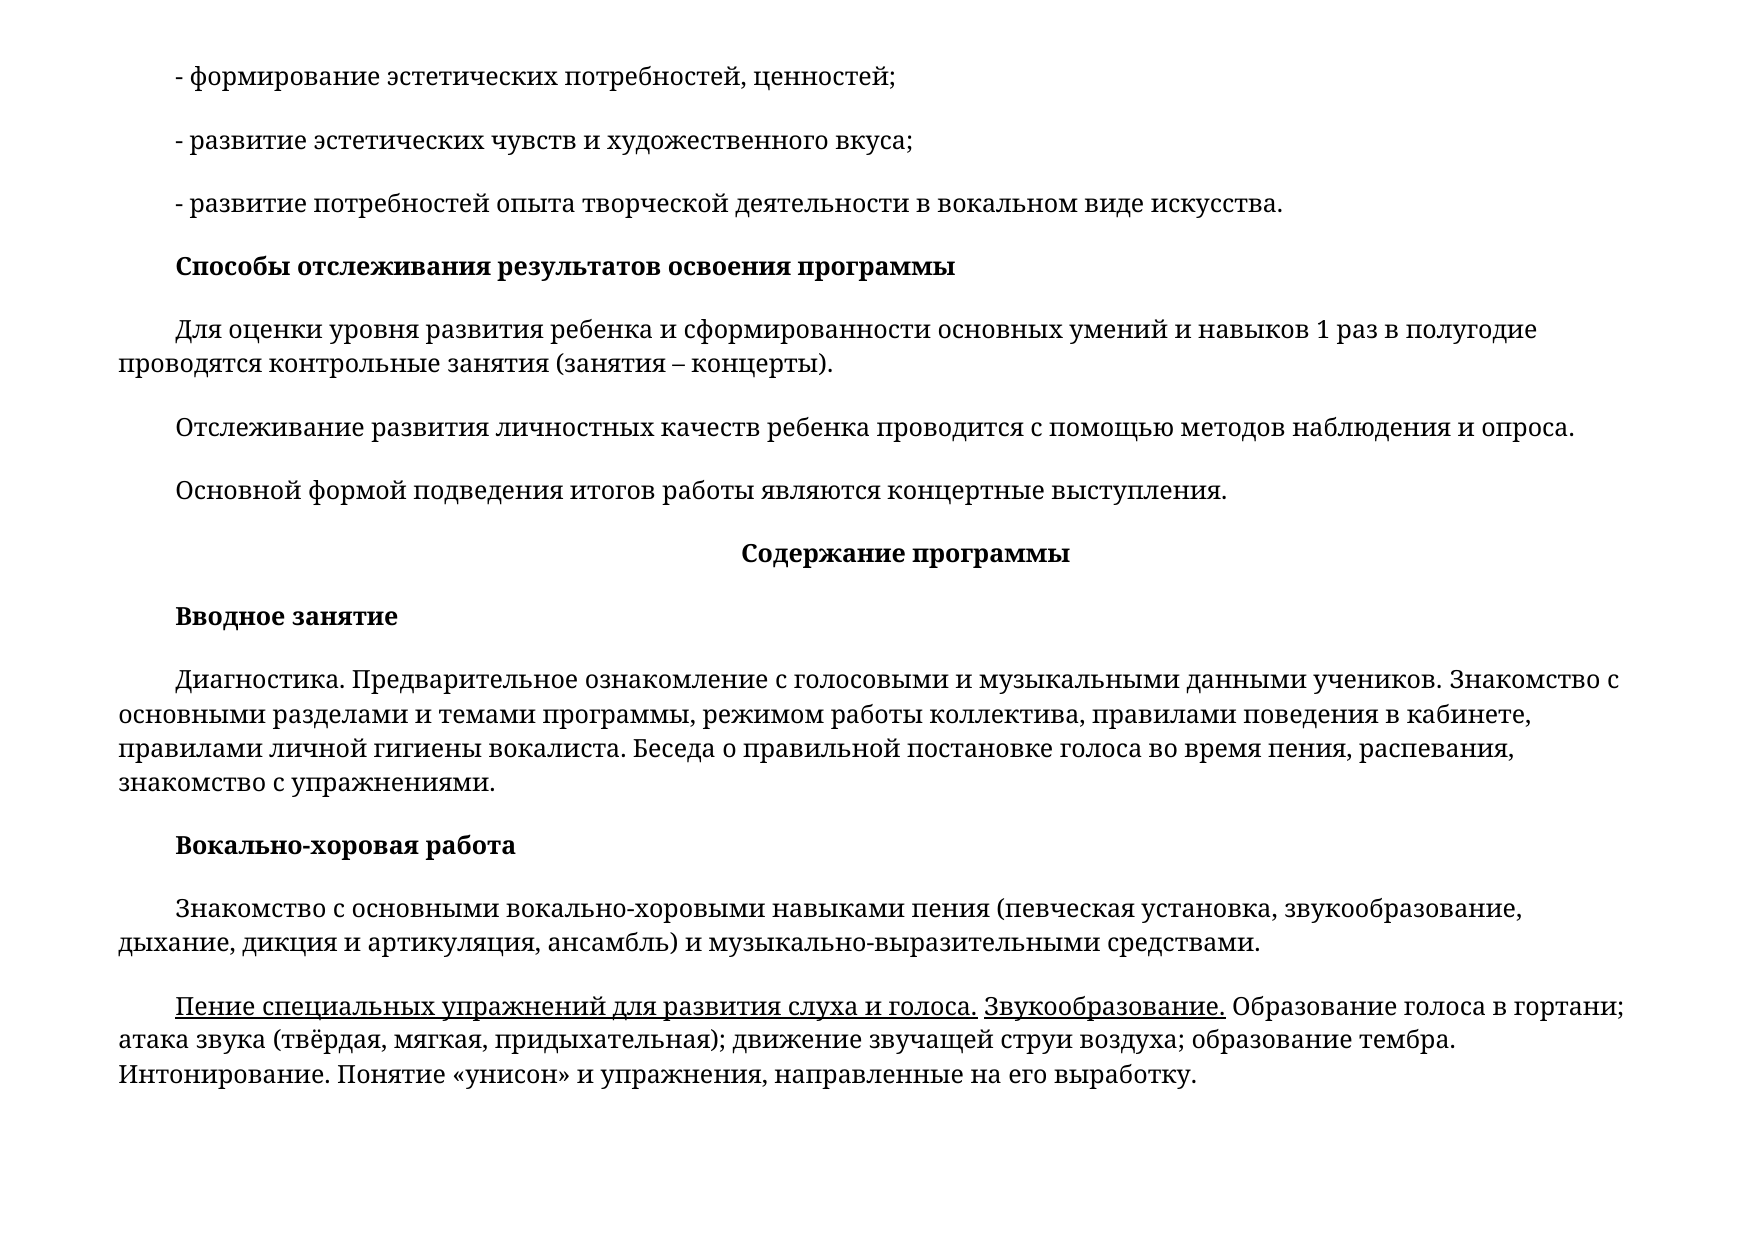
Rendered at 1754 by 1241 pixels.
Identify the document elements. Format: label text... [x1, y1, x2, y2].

text Для оценки уровня развития ребенка и сформированности основных умений и навыков 1 раз в полугодие проводятся контрольные занятия (занятия – концерты). [118, 312, 1636, 380]
text Способы отслеживания результатов освоения программы [118, 249, 1636, 283]
text - формирование эстетических потребностей, ценностей; [175, 59, 1636, 93]
text Диагностика. Предварительное ознакомление с голосовыми и музыкальными данными учеников. Знакомство с основными разделами и темами программы, режимом работы коллектива, правилами поведения в кабинете, правилами личной гигиены вокалиста. Беседа о правильной постановке голоса во время пения, распевания, знакомство с упражнениями. [118, 662, 1636, 798]
text Основной формой подведения итогов работы являются концертные выступления. [118, 472, 1636, 507]
text Знакомство с основными вокально-хоровыми навыками пения (певческая установка, звукообразование, дыхание, дикция и артикуляция, ансамбль) и музыкально-выразительными средствами. [118, 891, 1636, 959]
text Вводное занятие [118, 599, 1636, 633]
text - развитие потребностей опыта творческой деятельности в вокальном виде искусства. [175, 186, 1636, 219]
text - развитие эстетических чувств и художественного вкуса; [175, 122, 1636, 156]
text Вокально-хоровая работа [118, 828, 1636, 862]
text Отслеживание развития личностных качеств ребенка проводится с помощью методов наблюдения и опроса. [118, 409, 1636, 443]
text Содержание программы [118, 536, 1636, 570]
text Пение специальных упражнений для развития слуха и голоса. Звукообразование. Образование голоса в гортани; атака звука (твёрдая, мягкая, придыхательная); движение звучащей струи воздуха; образование тембра. Интонирование. Понятие «унисон» и упражнения, направленные на его выработку. [118, 988, 1636, 1090]
